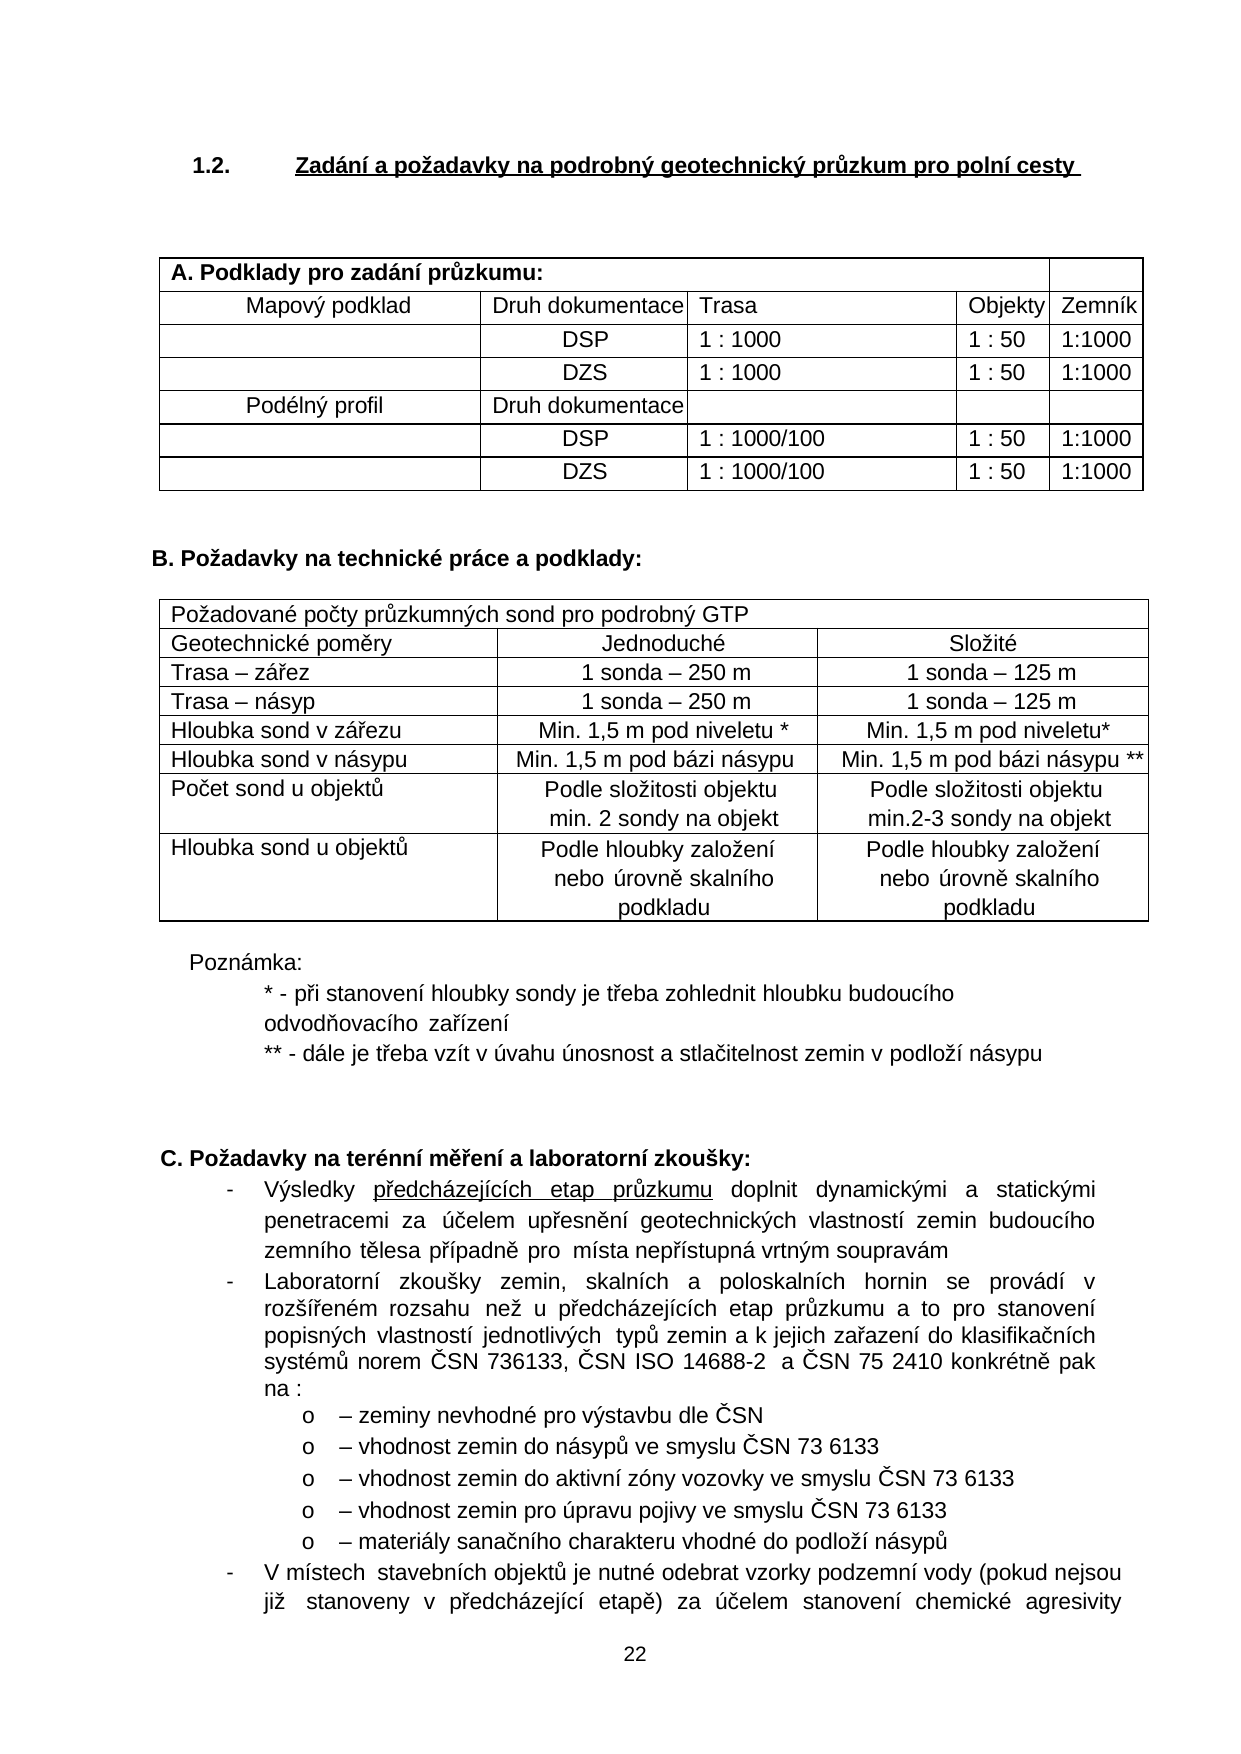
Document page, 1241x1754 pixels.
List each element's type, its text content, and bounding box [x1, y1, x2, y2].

table_cell Hloubka sond v zářezu [160, 716, 497, 744]
table_cell 1:1000 [1050, 325, 1142, 357]
list – materiály sanačního charakteru vhodné do podloží násypů [301, 1528, 1122, 1557]
table_cell 1 : 50 [957, 425, 1049, 456]
table_header A. Podklady pro zadání průzkumu: [160, 259, 1049, 291]
table_cell Druh dokumentace [481, 391, 687, 423]
table_cell [688, 391, 956, 423]
list – vhodnost zemin do násypů ve smyslu ČSN 73 6133 [301, 1433, 1122, 1461]
text B. Požadavky na technické práce a podklady: [151, 545, 1122, 571]
text C. Požadavky na terénní měření a laboratorní zkoušky: [148, 1145, 1122, 1171]
table_header Požadované počty průzkumných sond pro podrobný GTP [160, 600, 1148, 628]
list Výsledky předcházejících etap průzkumu doplnit dynamickými a statickými penetracemi za účelem upřesnění geotechnických vlastností zemin budoucího zemního tělesa případně pro místa nepřístupná vrtným soupravám [226, 1176, 1096, 1264]
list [226, 1557, 1122, 1615]
table_cell 1 sonda – 250 m [498, 687, 817, 715]
list Laboratorní zkoušky zemin, skalních a poloskalních hornin se provádí v rozšířeném rozsahu než u předcházejících etap průzkumu a to pro stanovení popisných vlastností jednotlivých typů zemin a k jejich zařazení do klasifikačních systémů norem ČSN 736133, ČSN ISO 14688-2 a ČSN 75 2410 konkrétně pak na : [226, 1267, 1096, 1401]
table_cell Zemníky [1050, 292, 1142, 324]
table_header [1050, 259, 1142, 291]
table_cell 1 : 50 [957, 325, 1049, 357]
table_cell 1 sonda – 250 m [498, 658, 817, 686]
table_cell [1050, 391, 1142, 423]
table_cell 1 : 1000/100 [688, 425, 956, 456]
table_cell Druh dokumentace [481, 292, 687, 324]
table_cell Min. 1,5 m pod bázi násypu ** [818, 745, 1148, 773]
text * - při stanovení hloubky sondy je třeba zohlednit hloubku budoucího odvodňovacího zařízení [264, 980, 1063, 1036]
list – zeminy nevhodné pro výstavbu dle ČSN [301, 1401, 1122, 1429]
table_cell 1 : 50 [957, 358, 1049, 390]
table_cell Trasa [688, 292, 956, 324]
table_cell 1 : 1000 [688, 358, 956, 390]
table_cell Min. 1,5 m pod niveletu* [818, 716, 1148, 744]
table_cell Min. 1,5 m pod niveletu * [498, 716, 817, 744]
table_cell 1 sonda – 125 m [818, 687, 1148, 715]
table_cell Trasa – násyp [160, 687, 497, 715]
list – vhodnost zemin do aktivní zóny vozovky ve smyslu ČSN 73 6133 [301, 1465, 1122, 1493]
table_cell Objekty [957, 292, 1049, 324]
table_cell Trasa – zářez [160, 658, 497, 686]
table_cell [160, 325, 480, 357]
table_cell [957, 391, 1049, 423]
table_cell Podle složitosti objektu min. 2 sondy na objekt [498, 774, 817, 833]
table_cell 1:1000 [1050, 425, 1142, 456]
table_cell Počet sond u objektů [160, 774, 497, 833]
table_cell DZS [481, 358, 687, 390]
table_cell DSP [481, 425, 687, 456]
table_cell [160, 358, 480, 390]
text Poznámka: [189, 948, 1122, 976]
table_cell 1 : 1000 [688, 325, 956, 357]
table_cell DSP [481, 325, 687, 357]
table_cell 1 : 1000/100 [688, 458, 956, 490]
table_cell Hloubka sond u objektů [160, 834, 497, 920]
table_cell [160, 425, 480, 456]
table_cell Mapový podklad [160, 292, 480, 324]
table_cell Složité [818, 629, 1148, 657]
table_cell Podle hloubky založení nebo úrovně skalního podkladu [818, 834, 1148, 920]
table_cell Podle složitosti objektu min.2-3 sondy na objekt [818, 774, 1148, 833]
table_cell Hloubka sond v násypu [160, 745, 497, 773]
table_cell DZS [481, 458, 687, 490]
table_cell 1:1000 [1050, 458, 1142, 490]
table_cell 1 sonda – 125 m [818, 658, 1148, 686]
table_cell 1:1000 [1050, 358, 1142, 390]
table_cell [160, 458, 480, 490]
table_cell Podélný profil [160, 391, 480, 423]
table_cell Min. 1,5 m pod bázi násypu ** [498, 745, 817, 773]
list – vhodnost zemin pro úpravu pojivy ve smyslu ČSN 73 6133 [301, 1497, 1122, 1525]
table_cell Jednoduché [498, 629, 817, 657]
table_cell Geotechnické poměry [160, 629, 497, 657]
table_cell Podle hloubky založení nebo úrovně skalního podkladu [498, 834, 817, 920]
table_cell 1 : 50 [957, 458, 1049, 490]
text ** - dále je třeba vzít v úvahu únosnost a stlačitelnost zemin v podloží násypu [264, 1039, 1122, 1066]
list Zadání a požadavky na podrobný geotechnický průzkum pro polní cesty [192, 152, 1122, 178]
